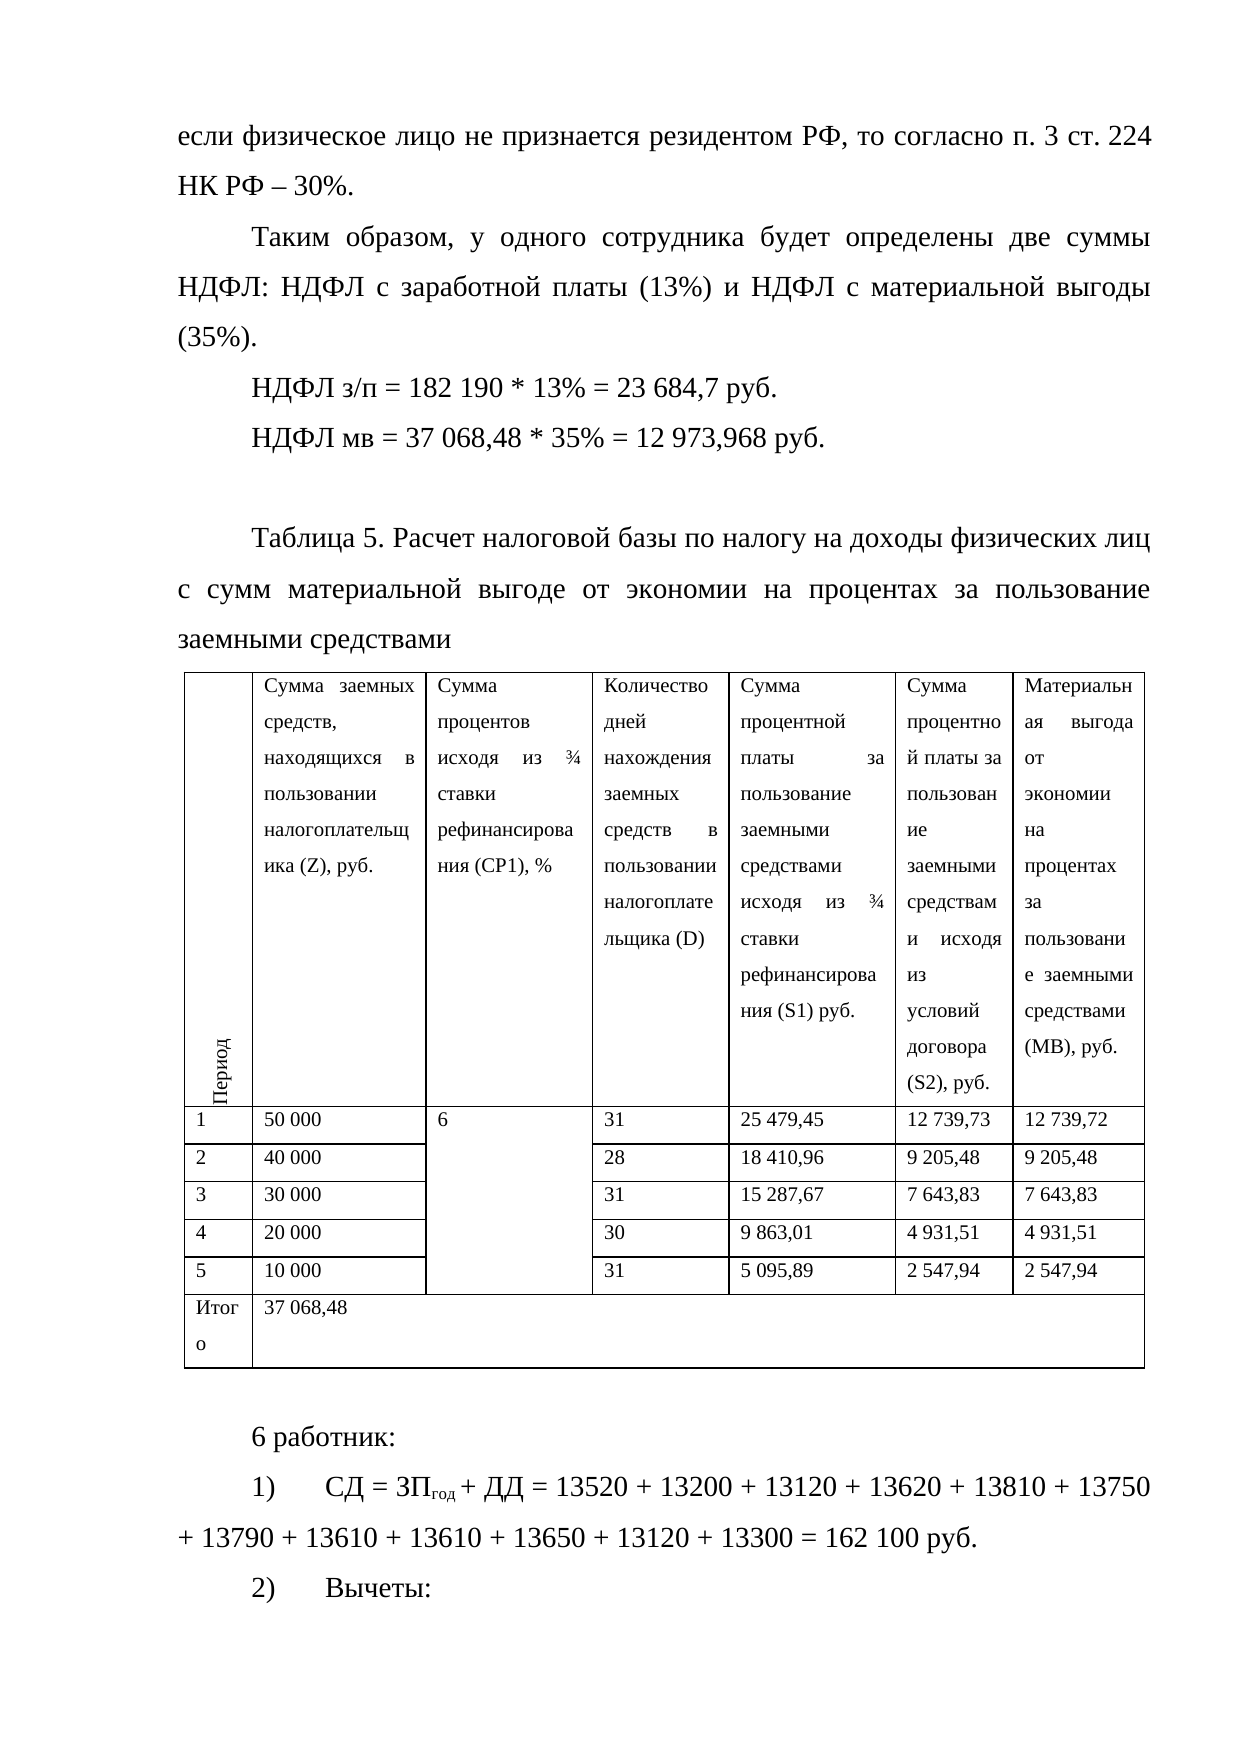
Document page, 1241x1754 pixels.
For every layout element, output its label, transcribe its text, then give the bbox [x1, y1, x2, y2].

table_cell 3 [185, 1182, 252, 1218]
table_cell 12 739,72 [1014, 1107, 1144, 1143]
table_cell 4 931,51 [896, 1220, 1012, 1256]
table_cell 15 287,67 [730, 1182, 895, 1218]
list СД = ЗПгод + ДД = 13520 + 13200 + 13120 + 13620 + 13810 + 13750 + 13790 + 13610 + 13610 + 13650 + 13120 + 13300 = 162 100 руб. [177, 1469, 1152, 1553]
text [177, 118, 1152, 202]
table_cell 40 000 [253, 1145, 425, 1181]
table_cell 1 [185, 1107, 252, 1143]
table_header Материальная выгода от экономии на процентах за пользование заемными средствами (MB), руб. [1014, 673, 1144, 1106]
text НДФЛ мв = 37 068,48 * 35% = 12 973,968 руб. [177, 420, 1152, 453]
table_cell 37 068,48 [253, 1295, 1144, 1367]
text Таким образом, у одного сотрудника будет определены две суммы НДФЛ: НДФЛ с заработной платы (13%) и НДФЛ с материальной выгоды (35%). [177, 219, 1152, 353]
list Вычеты: [177, 1570, 1152, 1604]
table_cell 4 [185, 1220, 252, 1256]
table_cell 31 [593, 1258, 728, 1294]
table_header Сумма процентной платы за пользование заемными средствами исходя из условий договора (S2), руб. [896, 673, 1012, 1106]
text 6 работник: [177, 1419, 1152, 1453]
table_cell 2 547,94 [1014, 1258, 1144, 1294]
table_cell 7 643,83 [1014, 1182, 1144, 1218]
table_cell 7 643,83 [896, 1182, 1012, 1218]
table_cell 9 863,01 [730, 1220, 895, 1256]
table_cell 2 547,94 [896, 1258, 1012, 1294]
table_cell 4 931,51 [1014, 1220, 1144, 1256]
table_cell 5 095,89 [730, 1258, 895, 1294]
table_cell 6 [427, 1107, 592, 1294]
table_cell 10 000 [253, 1258, 425, 1294]
table_cell 31 [593, 1107, 728, 1143]
table_cell 18 410,96 [730, 1145, 895, 1181]
table_cell 30 000 [253, 1182, 425, 1218]
table_cell 28 [593, 1145, 728, 1181]
table_cell 31 [593, 1182, 728, 1218]
table_cell 5 [185, 1258, 252, 1294]
text НДФЛ з/п = 182 190 * 13% = 23 684,7 руб. [177, 370, 1152, 403]
table_header Количество дней нахождения заемных средств в пользовании налогоплательщика (D) [593, 673, 728, 1106]
table_header Сумма процентной платы за пользование заемными средствами исходя из ¾ ставки рефинансирования (S1) руб. [730, 673, 895, 1106]
table_header Сумма заемных средств, находящихся в пользовании налогоплательщика (Z), руб. [253, 673, 425, 1106]
table_cell 50 000 [253, 1107, 425, 1143]
text Таблица 5. Расчет налоговой базы по налогу на доходы физических лиц с сумм материальной выгоде от экономии на процентах за пользование заемными средствами [177, 521, 1152, 655]
table_cell 2 [185, 1145, 252, 1181]
table_cell 25 479,45 [730, 1107, 895, 1143]
table_cell 12 739,73 [896, 1107, 1012, 1143]
table_cell 30 [593, 1220, 728, 1256]
table_cell Итого [185, 1295, 252, 1367]
table_cell 20 000 [253, 1220, 425, 1256]
table_header Сумма процентов исходя из ¾ ставки рефинансирования (CP1), % [427, 673, 592, 1106]
table_header Период [185, 673, 252, 1106]
table_cell 9 205,48 [1014, 1145, 1144, 1181]
table_cell 9 205,48 [896, 1145, 1012, 1181]
